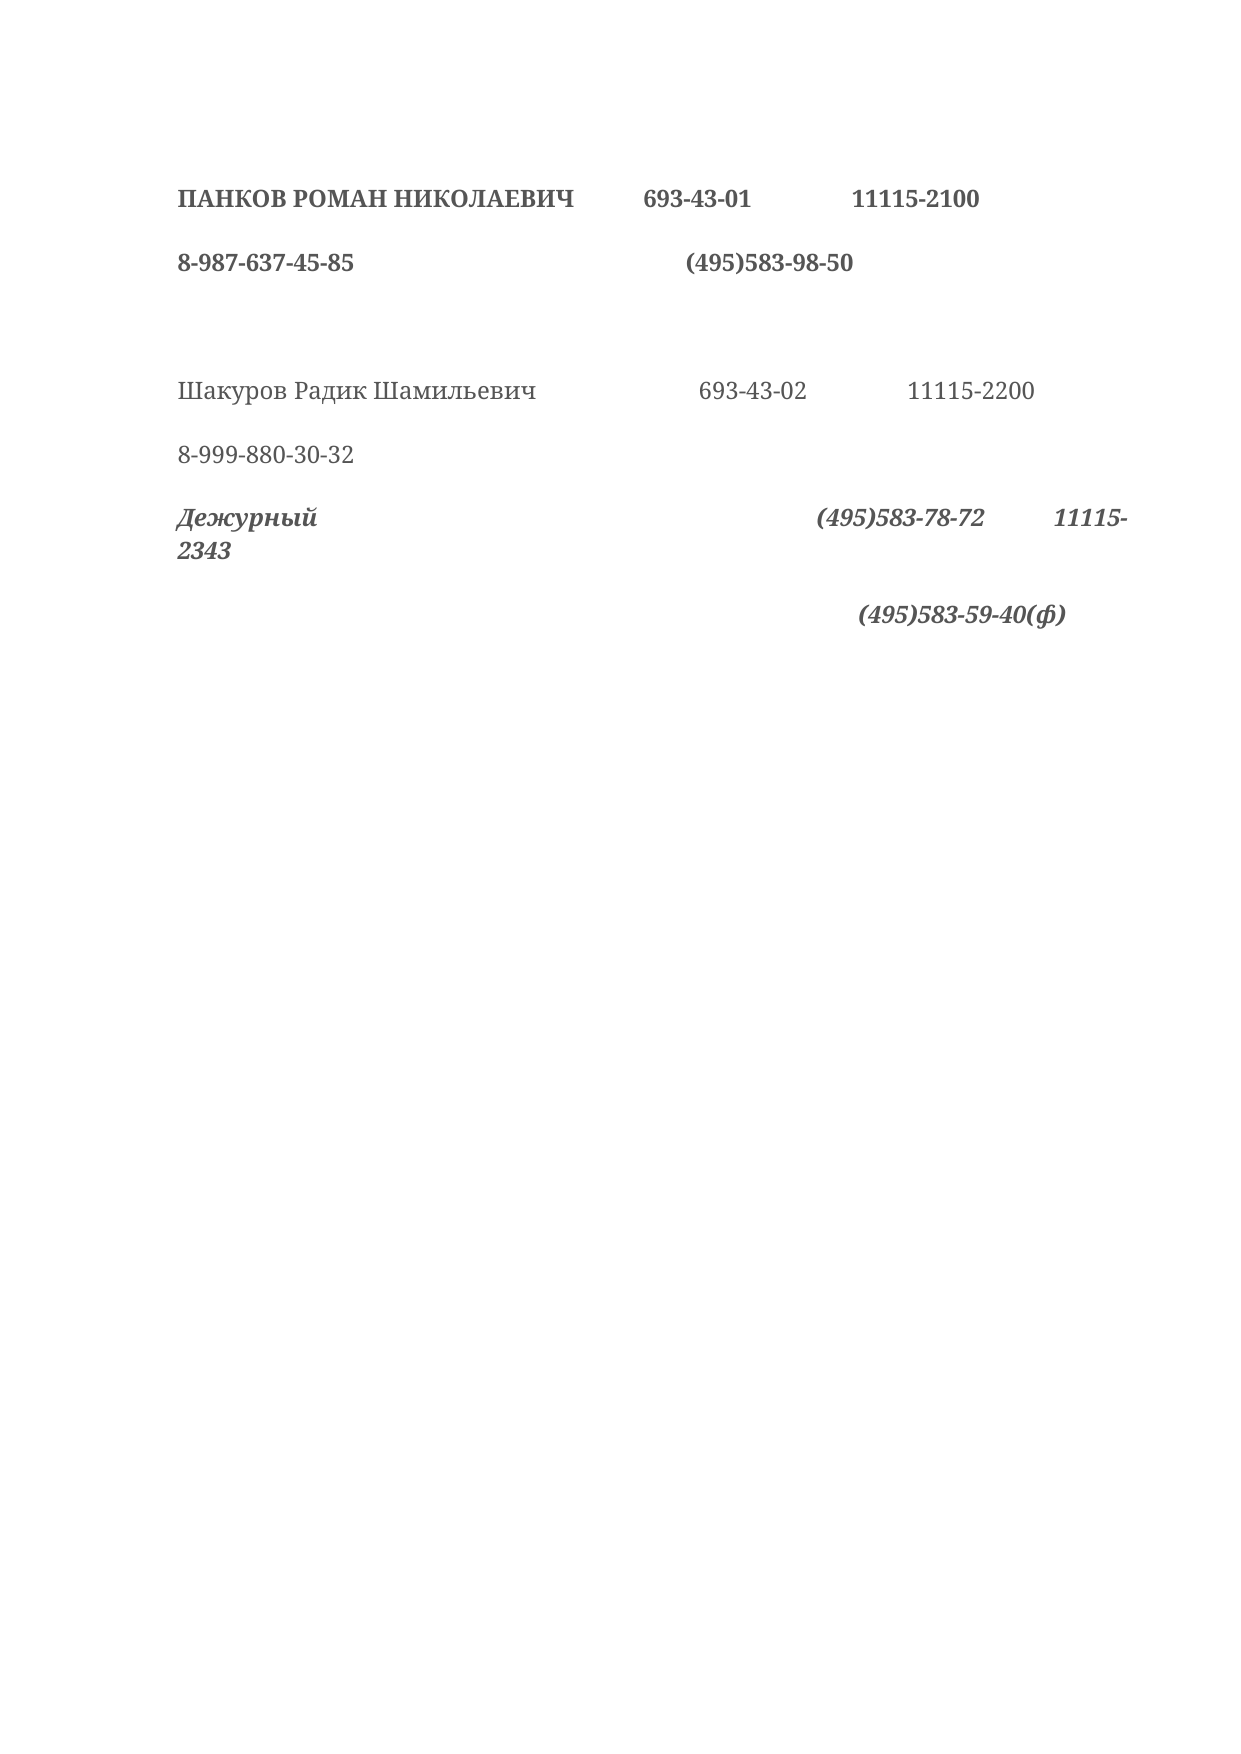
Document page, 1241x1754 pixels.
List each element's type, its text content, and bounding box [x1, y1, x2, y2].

text Дежурный (495)583-78-72 11115-2343 [177, 501, 1152, 566]
text Шакуров Радик Шамильевич 693-43-02 11115-2200 [177, 373, 1152, 406]
text 8-987-637-45-85 (495)583-98-50 [177, 246, 1152, 278]
text ПАНКОВ РОМАН НИКОЛАЕВИЧ 693-43-01 11115-2100 [177, 182, 1152, 214]
text (495)583-59-40(ф) [177, 598, 1152, 630]
text 8-999-880-30-32 [177, 437, 1152, 470]
